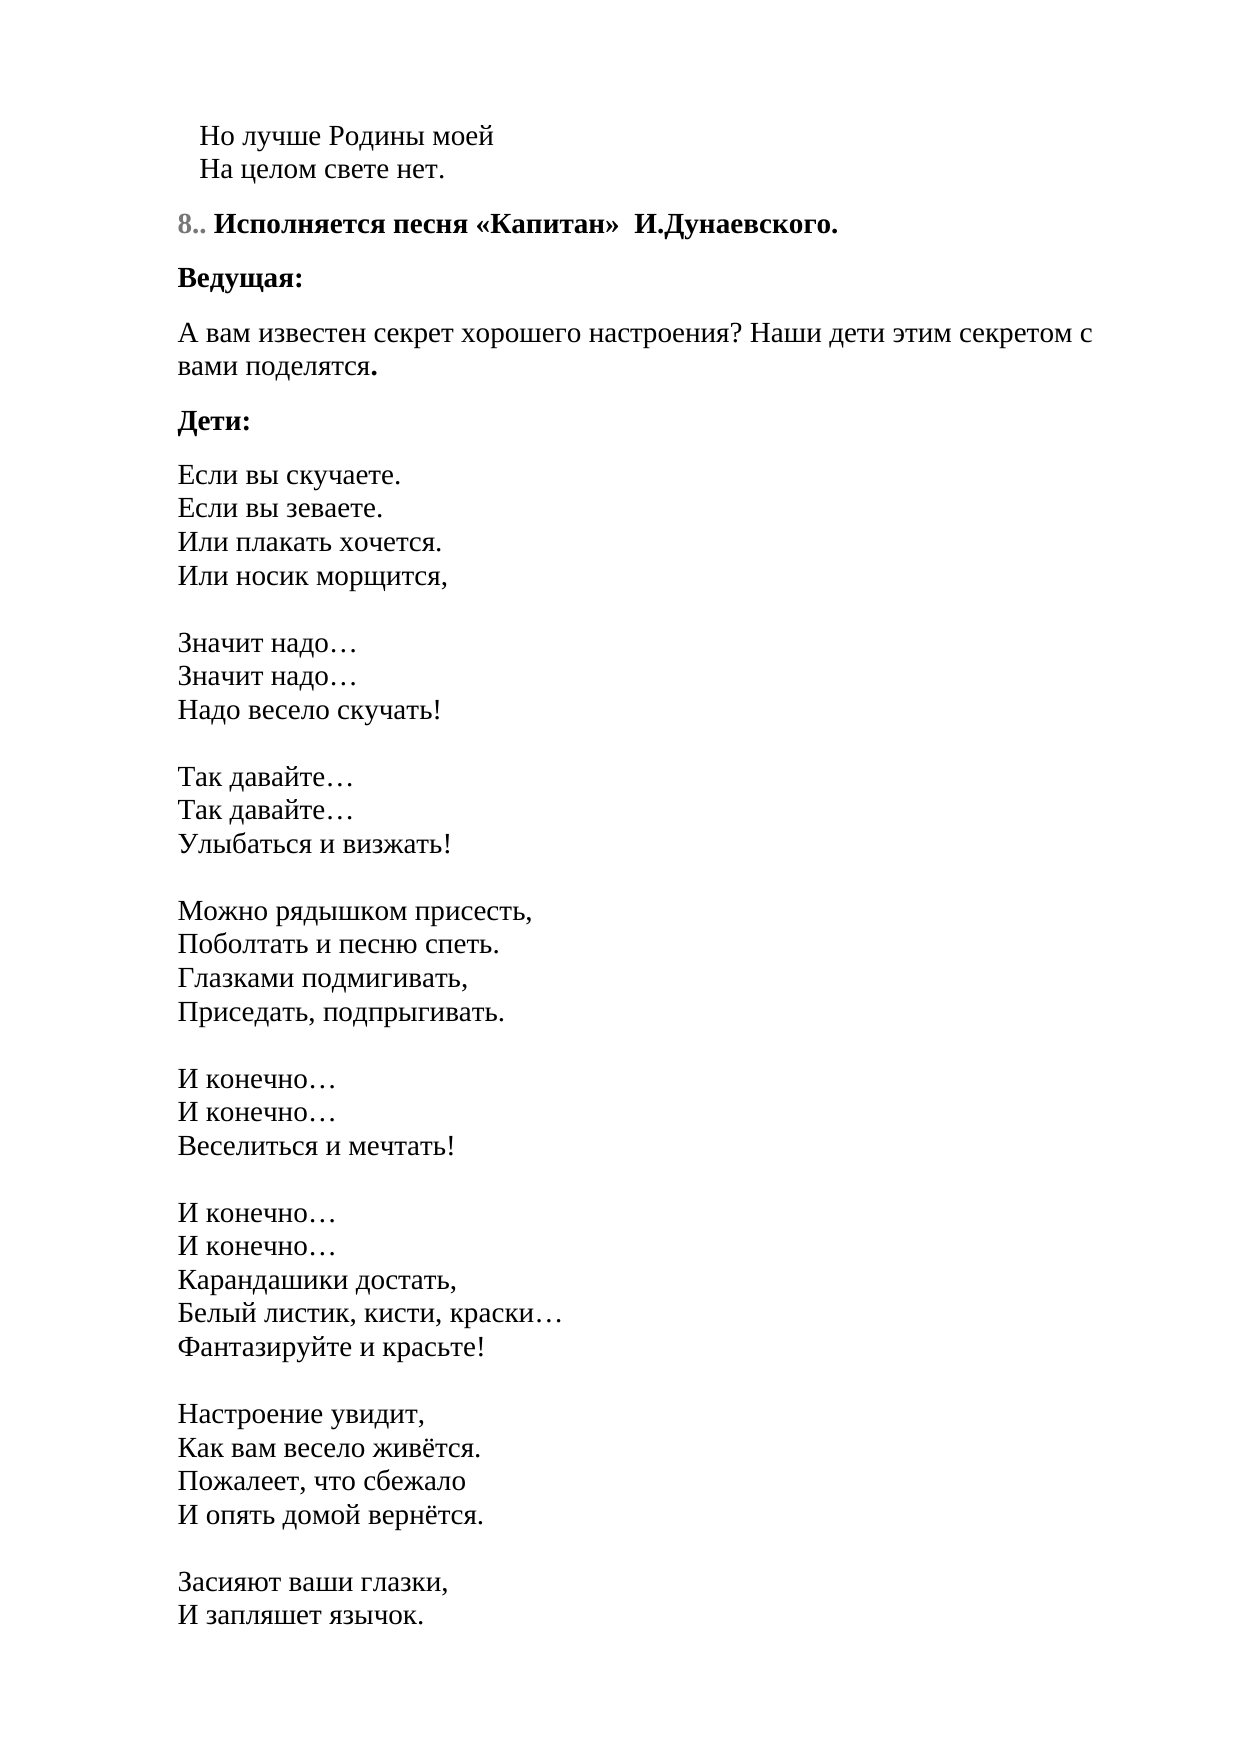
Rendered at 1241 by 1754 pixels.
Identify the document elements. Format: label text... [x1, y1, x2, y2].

text 8.. Исполняется песня «Капитан» И.Дунаевского. [177, 206, 1152, 239]
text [177, 457, 1152, 1631]
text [177, 118, 1152, 185]
text А вам известен секрет хорошего настроения? Наши дети этим секретом с вами поделятся. [177, 315, 1152, 382]
text Дети: [177, 403, 1152, 436]
text Ведущая: [177, 260, 1152, 294]
